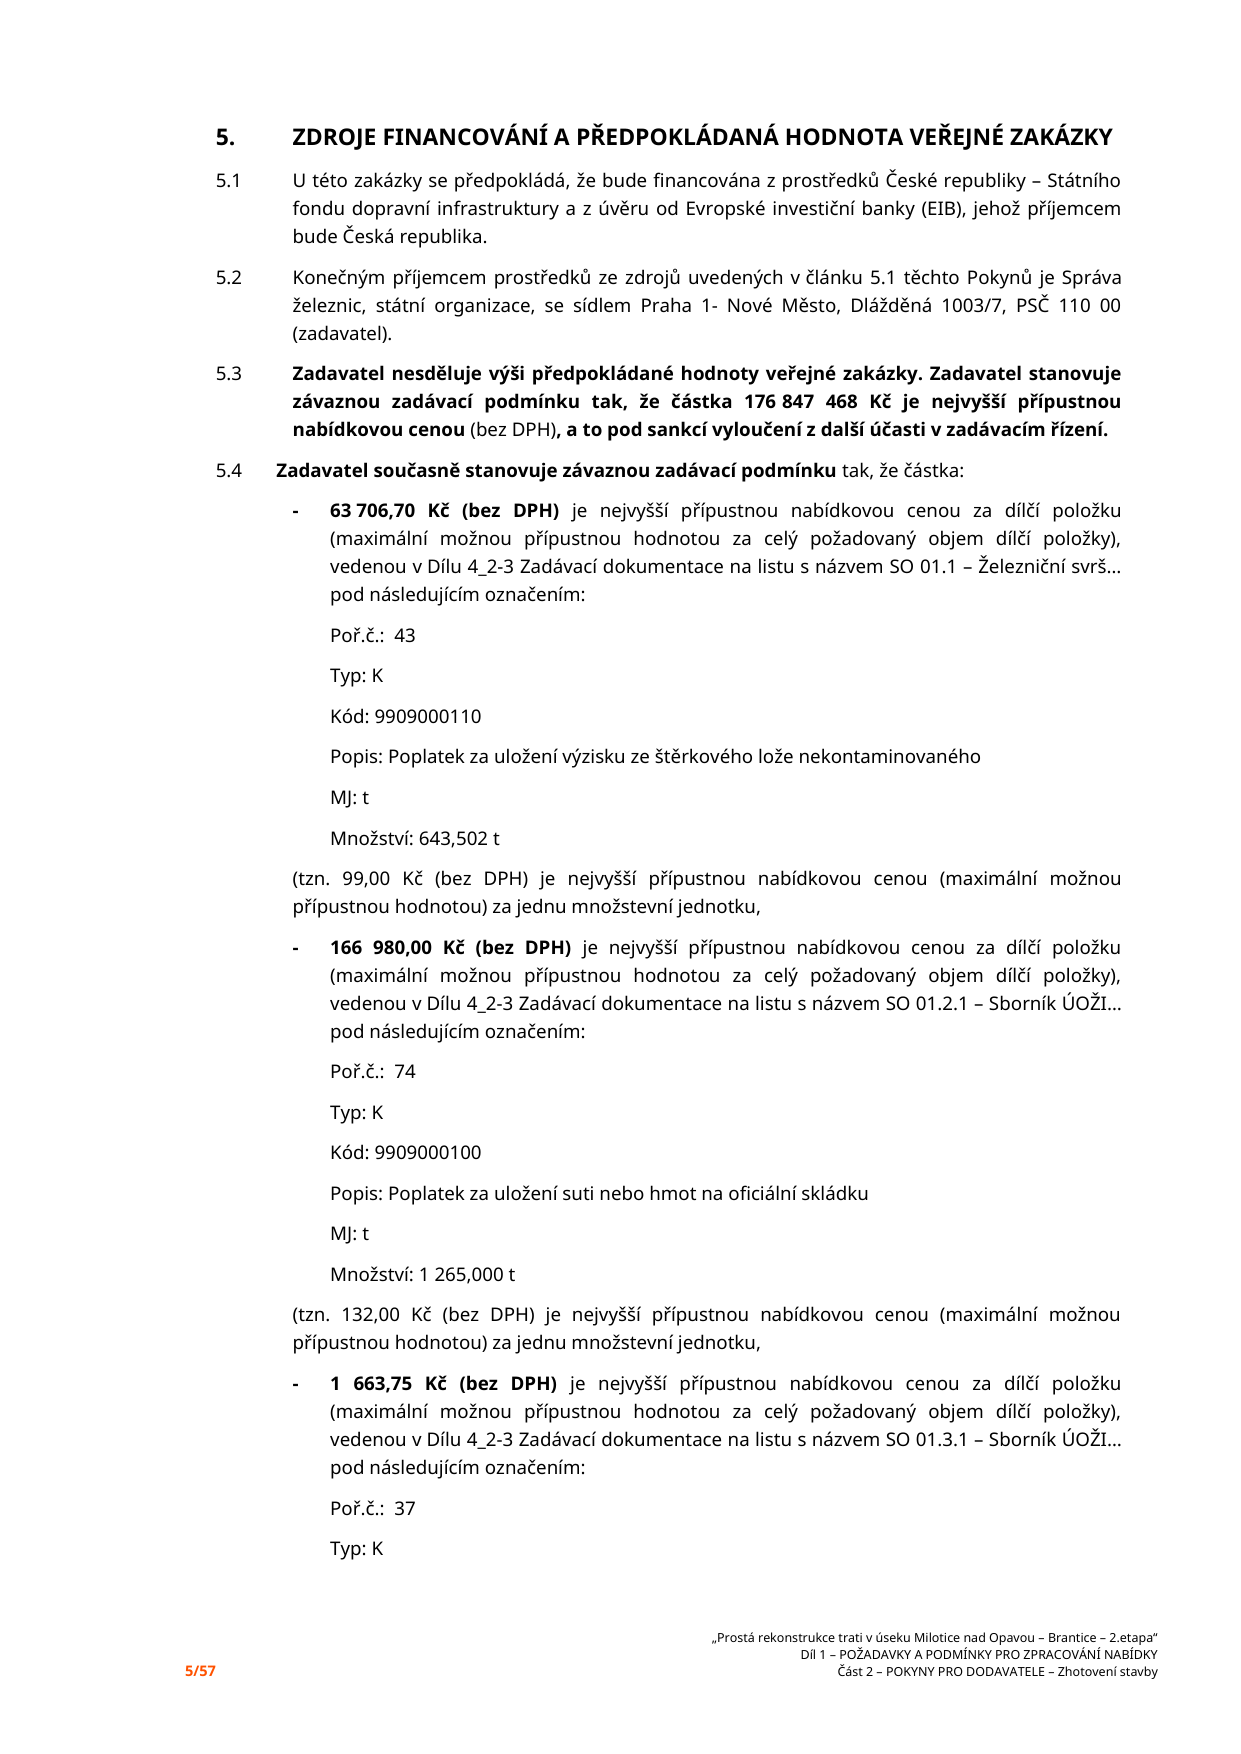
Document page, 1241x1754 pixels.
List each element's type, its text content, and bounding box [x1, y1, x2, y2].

list Kód: 9909000110 [330, 703, 1122, 729]
list MJ: t [330, 784, 1122, 810]
list 63 706,70 Kč (bez DPH) je nejvyšší přípustnou nabídkovou cenou za dílčí položku (maximální možnou přípustnou hodnotou za celý požadovaný objem dílčí položky), vedenou v Dílu 4_2-3 Zadávací dokumentace na listu s názvem SO 01.1 – Železniční svrš… pod následujícím označením: [292, 498, 1122, 607]
text U této zakázky se předpokládá, že bude financována z prostředků České republiky – Státního fondu dopravní infrastruktury a z úvěru od Evropské investiční banky (EIB), jehož příjemcem bude Česká republika. [216, 167, 1122, 249]
list 1 663,75 Kč (bez DPH) je nejvyšší přípustnou nabídkovou cenou za dílčí položku (maximální možnou přípustnou hodnotou za celý požadovaný objem dílčí položky), vedenou v Dílu 4_2-3 Zadávací dokumentace na listu s názvem SO 01.3.1 – Sborník ÚOŽI… pod následujícím označením: [292, 1370, 1122, 1480]
list 5.4 Zadavatel současně stanovuje závaznou zadávací podmínku tak, že částka: [216, 457, 1122, 483]
list Popis: Poplatek za uložení výzisku ze štěrkového lože nekontaminovaného [330, 744, 1122, 769]
list 166 980,00 Kč (bez DPH) je nejvyšší přípustnou nabídkovou cenou za dílčí položku (maximální možnou přípustnou hodnotou za celý požadovaný objem dílčí položky), vedenou v Dílu 4_2-3 Zadávací dokumentace na listu s názvem SO 01.2.1 – Sborník ÚOŽI… pod následujícím označením: [292, 934, 1122, 1043]
list (tzn. 132,00 Kč (bez DPH) je nejvyšší přípustnou nabídkovou cenou (maximální možnou přípustnou hodnotou) za jednu množstevní jednotku, [292, 1302, 1122, 1355]
list Poř.č.: 43 [330, 622, 1122, 648]
list Popis: Poplatek za uložení suti nebo hmot na oficiální skládku [330, 1180, 1122, 1206]
list Typ: K [330, 1535, 1122, 1561]
text Konečným příjemcem prostředků ze zdrojů uvedených v článku 5.1 těchto Pokynů je Správa železnic, státní organizace, se sídlem Praha 1- Nové Město, Dlážděná 1003/7, PSČ 110 00 (zadavatel). [216, 264, 1122, 346]
list Množství: 1 265,000 t [330, 1261, 1122, 1287]
list (tzn. 99,00 Kč (bez DPH) je nejvyšší přípustnou nabídkovou cenou (maximální možnou přípustnou hodnotou) za jednu množstevní jednotku, [292, 865, 1122, 919]
list Typ: K [330, 1099, 1122, 1124]
list Poř.č.: 74 [330, 1058, 1122, 1084]
text Zadavatel nesděluje výši předpokládané hodnoty veřejné zakázky. Zadavatel stanovuje závaznou zadávací podmínku tak, že částka 176 847 468 Kč je nejvyšší přípustnou nabídkovou cenou (bez DPH), a to pod sankcí vyloučení z další účasti v zadávacím řízení. [216, 361, 1122, 442]
list MJ: t [330, 1221, 1122, 1246]
list Poř.č.: 37 [330, 1495, 1122, 1520]
list Typ: K [330, 663, 1122, 688]
list Kód: 9909000100 [330, 1139, 1122, 1165]
list Množství: 643,502 t [330, 825, 1122, 850]
text ZDROJE FINANCOVÁNÍ A PŘEDPOKLÁDANÁ HODNOTA VEŘEJNÉ ZAKÁZKY [216, 121, 1122, 152]
